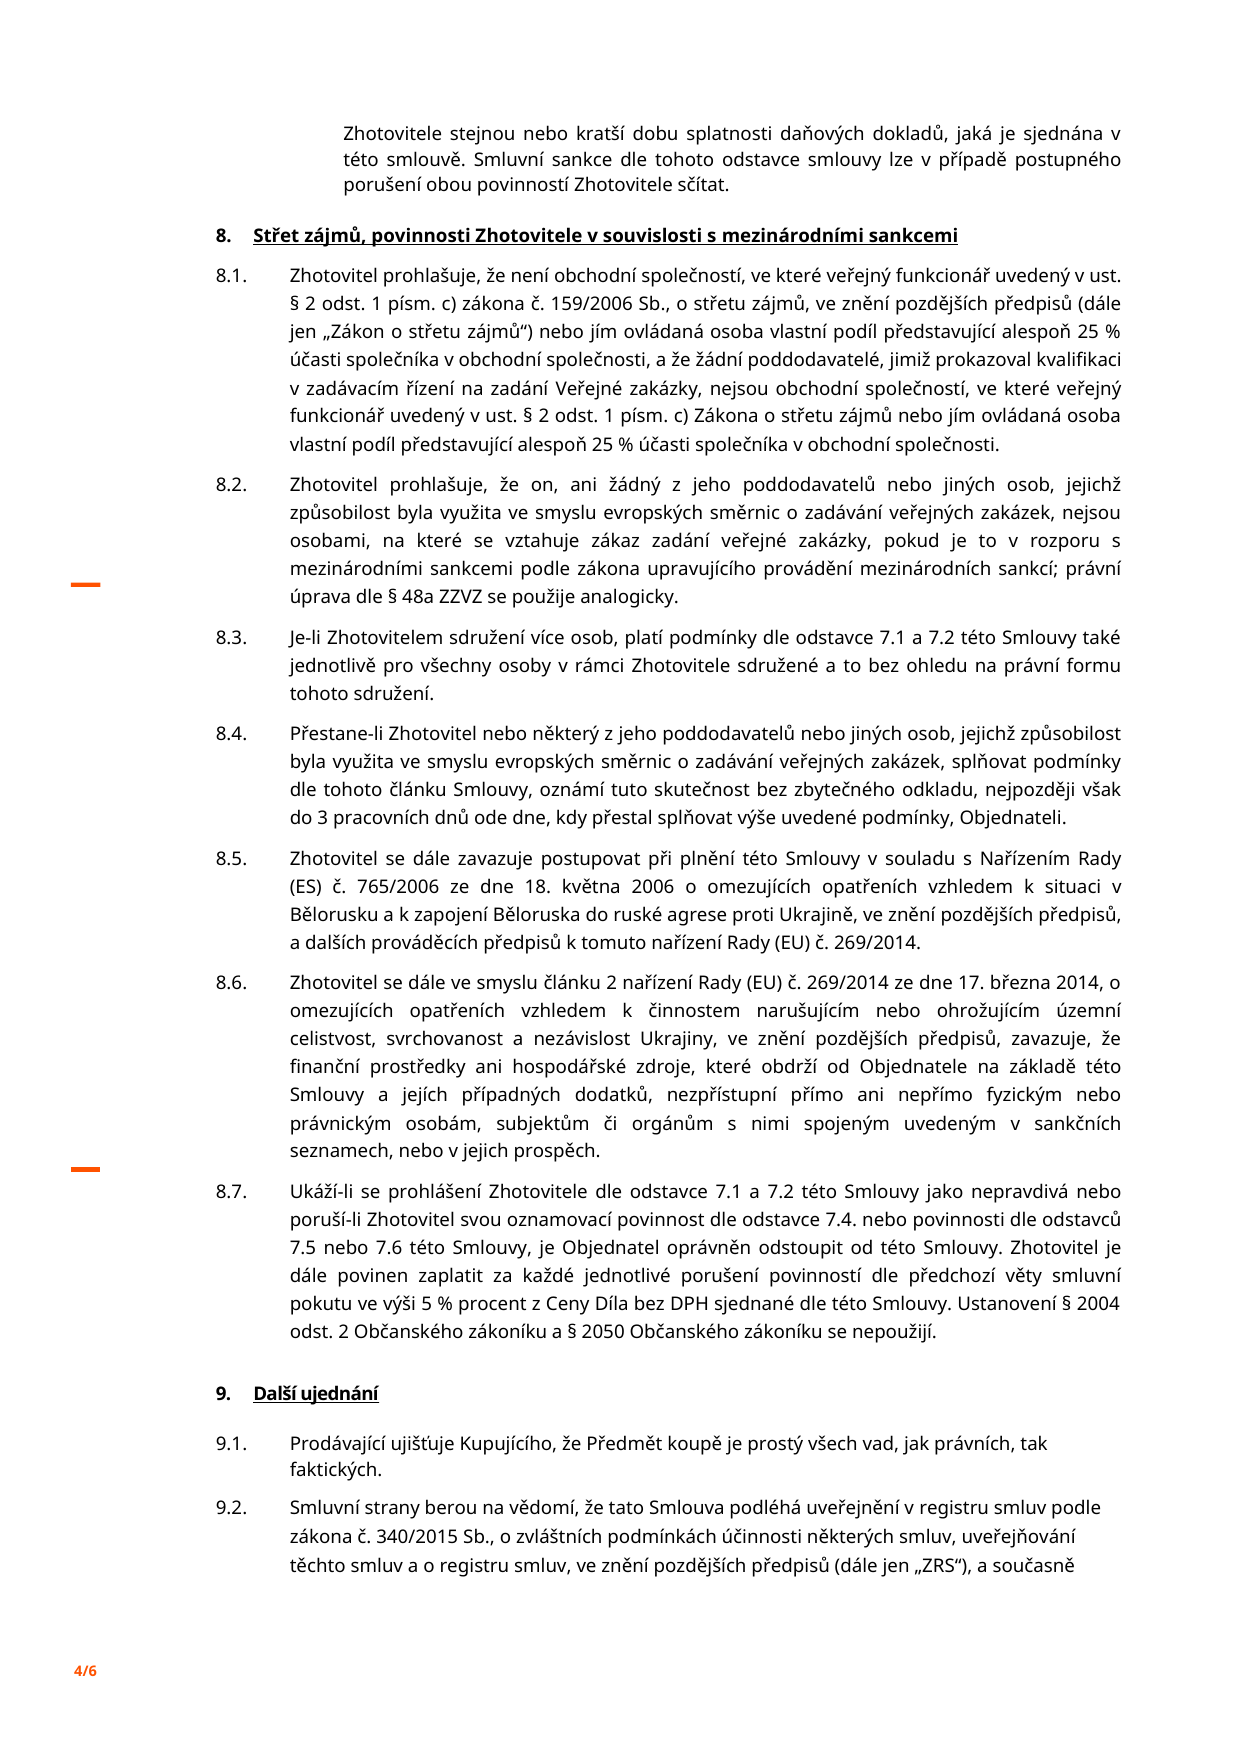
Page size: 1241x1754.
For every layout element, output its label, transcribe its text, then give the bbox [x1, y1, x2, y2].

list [291, 121, 1122, 197]
list Zhotovitel se dále zavazuje postupovat při plnění této Smlouvy v souladu s Nařízením Rady (ES) č. 765/2006 ze dne 18. května 2006 o omezujících opatřeních vzhledem k situaci v Bělorusku a k zapojení Běloruska do ruské agrese proti Ukrajině, ve znění pozdějších předpisů, a dalších prováděcích předpisů k tomuto nařízení Rady (EU) č. 269/2014. [216, 845, 1122, 955]
list Zhotovitel prohlašuje, že on, ani žádný z jeho poddodavatelů nebo jiných osob, jejichž způsobilost byla využita ve smyslu evropských směrnic o zadávání veřejných zakázek, nejsou osobami, na které se vztahuje zákaz zadání veřejné zakázky, pokud je to v rozporu s mezinárodními sankcemi podle zákona upravujícího provádění mezinárodních sankcí; právní úprava dle § 48a ZZVZ se použije analogicky. [216, 471, 1122, 609]
subtitle Další ujednání [216, 1380, 1122, 1405]
list Střet zájmů, povinnosti Zhotovitele v souvislosti s mezinárodními sankcemi [216, 222, 1122, 248]
list Ukáží-li se prohlášení Zhotovitele dle odstavce 7.1 a 7.2 této Smlouvy jako nepravdivá nebo poruší-li Zhotovitel svou oznamovací povinnost dle odstavce 7.4. nebo povinnosti dle odstavců 7.5 nebo 7.6 této Smlouvy, je Objednatel oprávněn odstoupit od této Smlouvy. Zhotovitel je dále povinen zaplatit za každé jednotlivé porušení povinností dle předchozí věty smluvní pokutu ve výši 5 % procent z Ceny Díla bez DPH sjednané dle této Smlouvy. Ustanovení § 2004 odst. 2 Občanského zákoníku a § 2050 Občanského zákoníku se nepoužijí. [216, 1178, 1122, 1344]
list Zhotovitel se dále ve smyslu článku 2 nařízení Rady (EU) č. 269/2014 ze dne 17. března 2014, o omezujících opatřeních vzhledem k činnostem narušujícím nebo ohrožujícím územní celistvost, svrchovanost a nezávislost Ukrajiny, ve znění pozdějších předpisů, zavazuje, že finanční prostředky ani hospodářské zdroje, které obdrží od Objednatele na základě této Smlouvy a jejích případných dodatků, nezpřístupní přímo ani nepřímo fyzickým nebo právnickým osobám, subjektům či orgánům s nimi spojeným uvedeným v sankčních seznamech, nebo v jejich prospěch. [216, 970, 1122, 1163]
list Zhotovitel prohlašuje, že není obchodní společností, ve které veřejný funkcionář uvedený v ust. § 2 odst. 1 písm. c) zákona č. 159/2006 Sb., o střetu zájmů, ve znění pozdějších předpisů (dále jen „Zákon o střetu zájmů“) nebo jím ovládaná osoba vlastní podíl představující alespoň 25 % účasti společníka v obchodní společnosti, a že žádní poddodavatelé, jimiž prokazoval kvalifikaci v zadávacím řízení na zadání Veřejné zakázky, nejsou obchodní společností, ve které veřejný funkcionář uvedený v ust. § 2 odst. 1 písm. c) Zákona o střetu zájmů nebo jím ovládaná osoba vlastní podíl představující alespoň 25 % účasti společníka v obchodní společnosti. [216, 263, 1122, 456]
list Je-li Zhotovitelem sdružení více osob, platí podmínky dle odstavce 7.1 a 7.2 této Smlouvy také jednotlivě pro všechny osoby v rámci Zhotovitele sdružené a to bez ohledu na právní formu tohoto sdružení. [216, 624, 1122, 706]
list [216, 1494, 1122, 1578]
list Prodávající ujišťuje Kupujícího, že Předmět koupě je prostý všech vad, jak právních, tak faktických. [216, 1431, 1122, 1482]
list Přestane-li Zhotovitel nebo některý z jeho poddodavatelů nebo jiných osob, jejichž způsobilost byla využita ve smyslu evropských směrnic o zadávání veřejných zakázek, splňovat podmínky dle tohoto článku Smlouvy, oznámí tuto skutečnost bez zbytečného odkladu, nejpozději však do 3 pracovních dnů ode dne, kdy přestal splňovat výše uvedené podmínky, Objednateli. [216, 721, 1122, 830]
